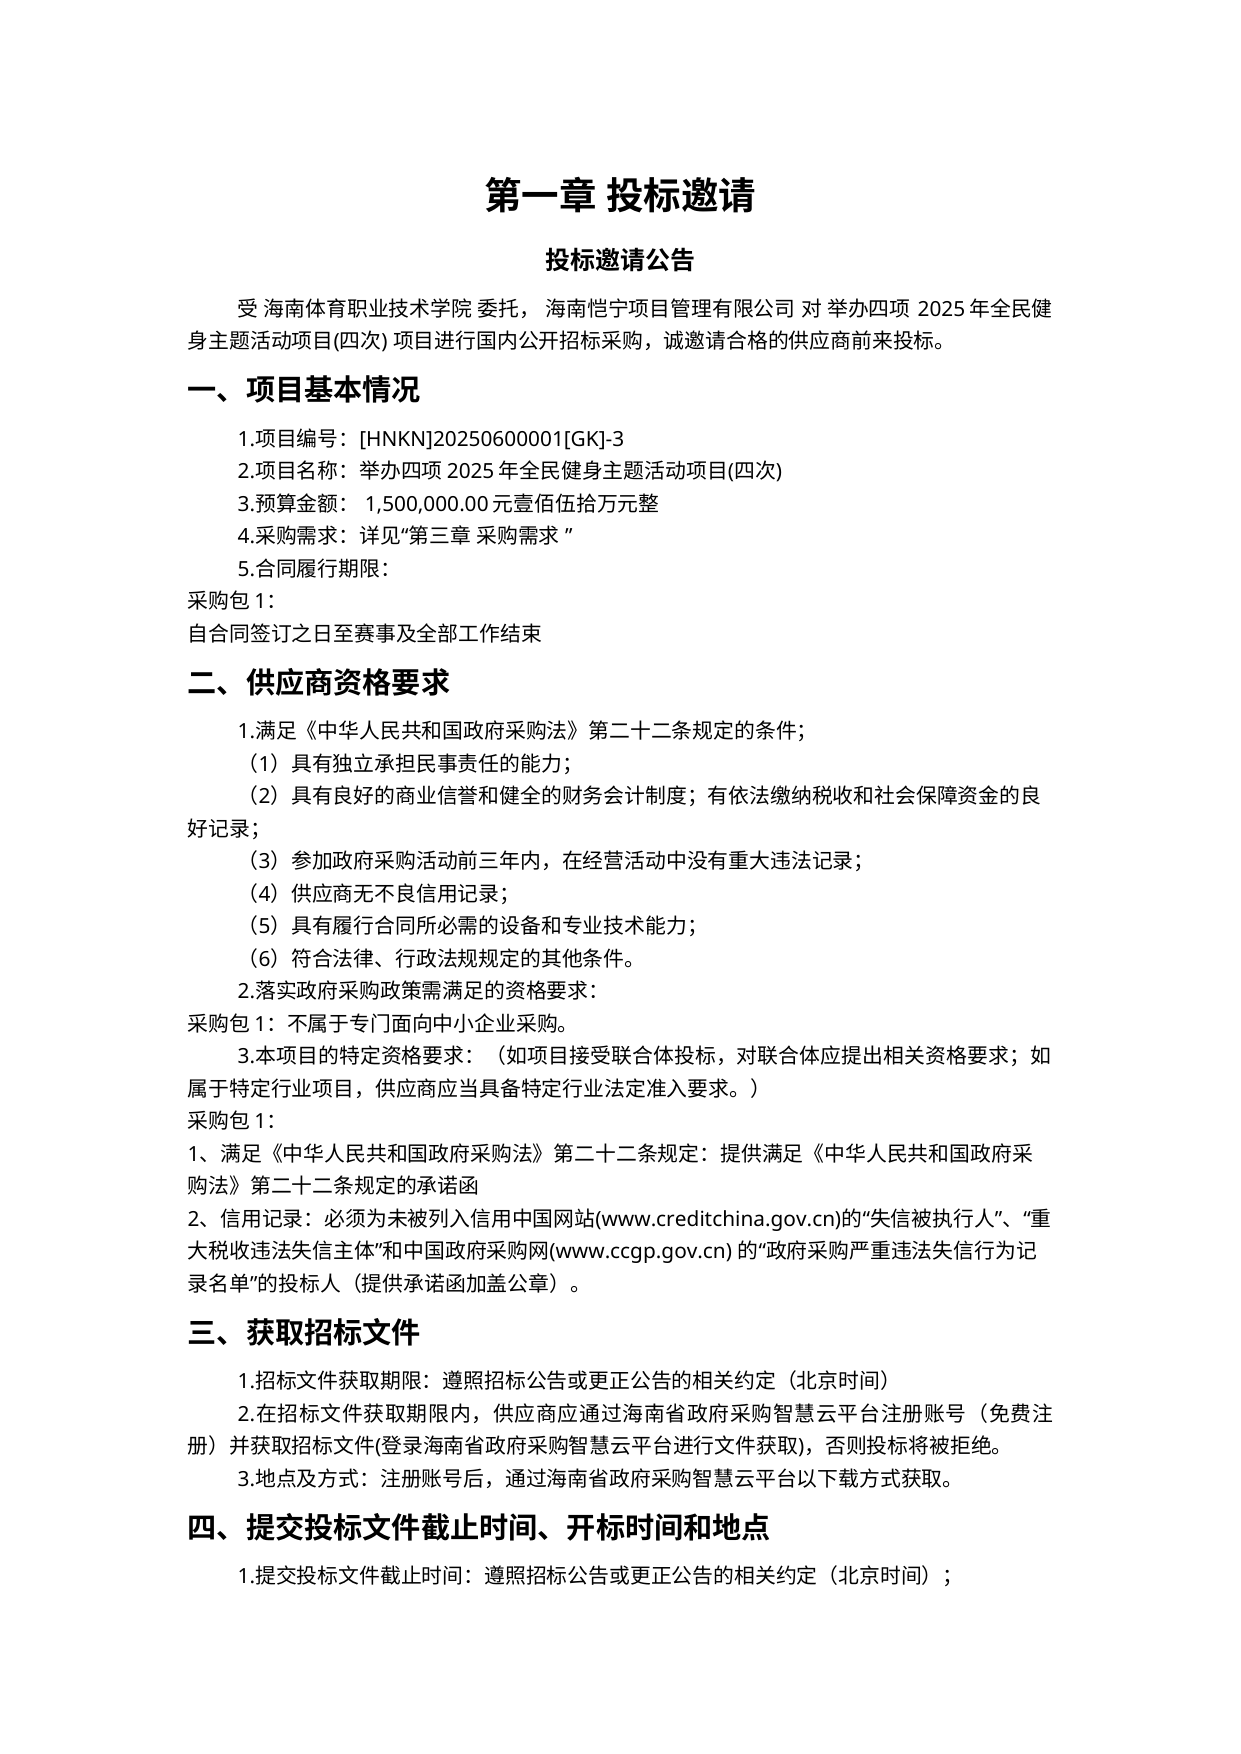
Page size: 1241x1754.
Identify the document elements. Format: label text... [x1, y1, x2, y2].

text 采购包1： [187, 1104, 1053, 1137]
text 第一章 投标邀请 [187, 162, 1053, 227]
text 4.采购需求：详见“第三章 采购需求 ” [187, 519, 1053, 552]
text 1.招标文件获取期限：遵照招标公告或更正公告的相关约定（北京时间） [187, 1364, 1053, 1397]
text 1.项目编号：[HNKN]20250600001[GK]-3 [187, 422, 1053, 454]
text （1）具有独立承担民事责任的能力； [187, 747, 1053, 779]
text 1.提交投标文件截止时间：遵照招标公告或更正公告的相关约定（北京时间）； [187, 1559, 1053, 1592]
text 一、项目基本情况 [187, 357, 1053, 422]
text 自合同签订之日至赛事及全部工作结束 [187, 617, 1053, 649]
text 2.落实政府采购政策需满足的资格要求： [187, 974, 1053, 1007]
text 采购包1：不属于专门面向中小企业采购。 [187, 1007, 1053, 1039]
text 3.本项目的特定资格要求：（如项目接受联合体投标，对联合体应提出相关资格要求；如属于特定行业项目，供应商应当具备特定行业法定准入要求。） [187, 1039, 1053, 1104]
text 1.满足《中华人民共和国政府采购法》第二十二条规定的条件； [187, 714, 1053, 747]
text （5）具有履行合同所必需的设备和专业技术能力； [187, 909, 1053, 942]
text 受 海南体育职业技术学院 委托， 海南恺宁项目管理有限公司 对 举办四项2025年全民健身主题活动项目(四次) 项目进行国内公开招标采购，诚邀请合格的供应商前来投标。 [187, 292, 1053, 357]
text （2）具有良好的商业信誉和健全的财务会计制度；有依法缴纳税收和社会保障资金的良好记录； [187, 779, 1053, 844]
text 四、提交投标文件截止时间、开标时间和地点 [187, 1494, 1053, 1559]
text （3）参加政府采购活动前三年内，在经营活动中没有重大违法记录； [187, 844, 1053, 877]
text （6）符合法律、行政法规规定的其他条件。 [187, 942, 1053, 974]
text 三、获取招标文件 [187, 1299, 1053, 1364]
text 二、供应商资格要求 [187, 649, 1053, 714]
text 3.预算金额： 1,500,000.00元壹佰伍拾万元整 [187, 487, 1053, 519]
text 2.在招标文件获取期限内，供应商应通过海南省政府采购智慧云平台注册账号（免费注册）并获取招标文件(登录海南省政府采购智慧云平台进行文件获取)，否则投标将被拒绝。 [187, 1397, 1053, 1462]
text 1、满足《中华人民共和国政府采购法》第二十二条规定：提供满足《中华人民共和国政府采购法》第二十二条规定的承诺函 [187, 1137, 1053, 1202]
text 2、信用记录：必须为未被列入信用中国网站(www.creditchina.gov.cn)的“失信被执行人”、“重大税收违法失信主体”和中国政府采购网(www.ccgp.gov.cn) 的“政府采购严重违法失信行为记录名单”的投标人（提供承诺函加盖公章）。 [187, 1202, 1053, 1299]
text 投标邀请公告 [187, 227, 1053, 292]
text 采购包1： [187, 584, 1053, 617]
text 2.项目名称：举办四项2025年全民健身主题活动项目(四次) [187, 454, 1053, 487]
text 3.地点及方式：注册账号后，通过海南省政府采购智慧云平台以下载方式获取。 [187, 1462, 1053, 1494]
text 5.合同履行期限： [187, 552, 1053, 584]
text （4）供应商无不良信用记录； [187, 877, 1053, 909]
